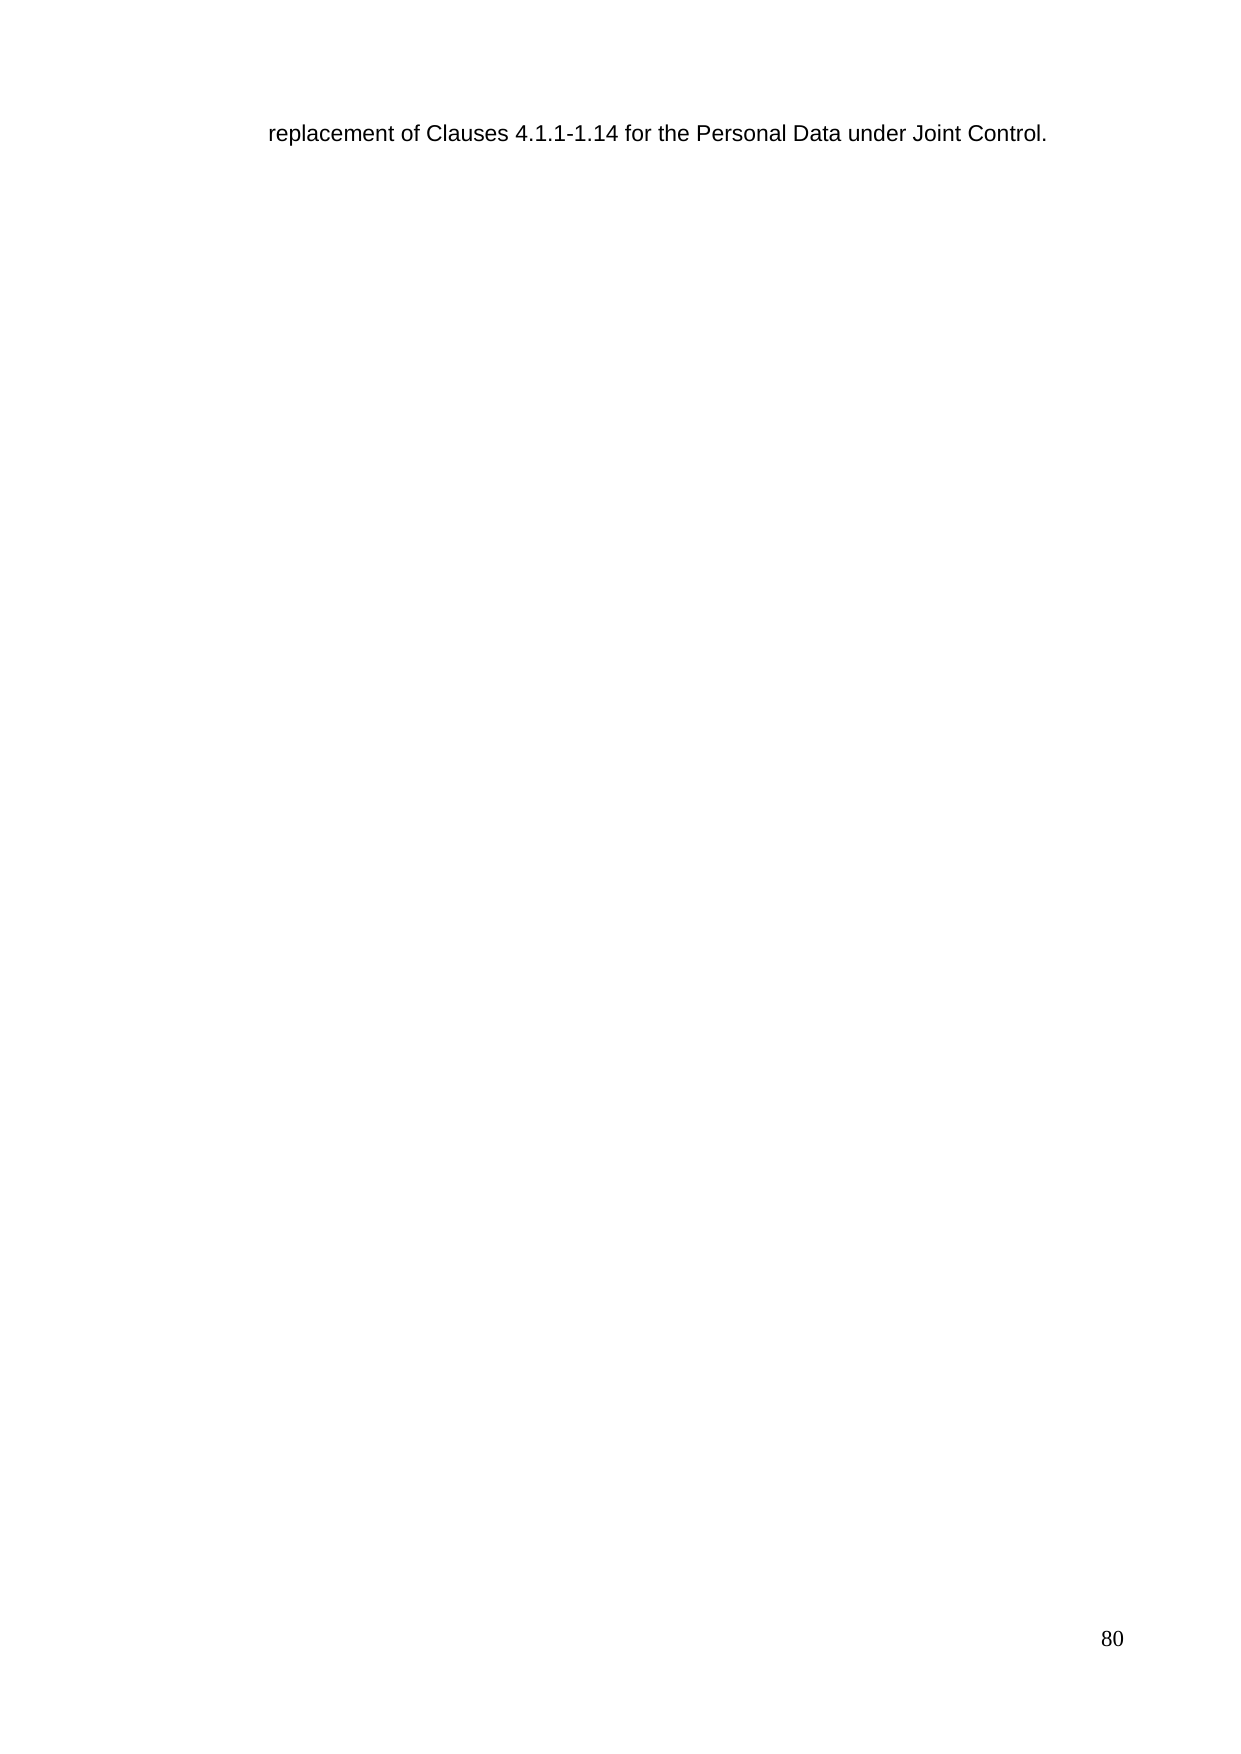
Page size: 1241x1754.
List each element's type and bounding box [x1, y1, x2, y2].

list [179, 120, 1123, 146]
